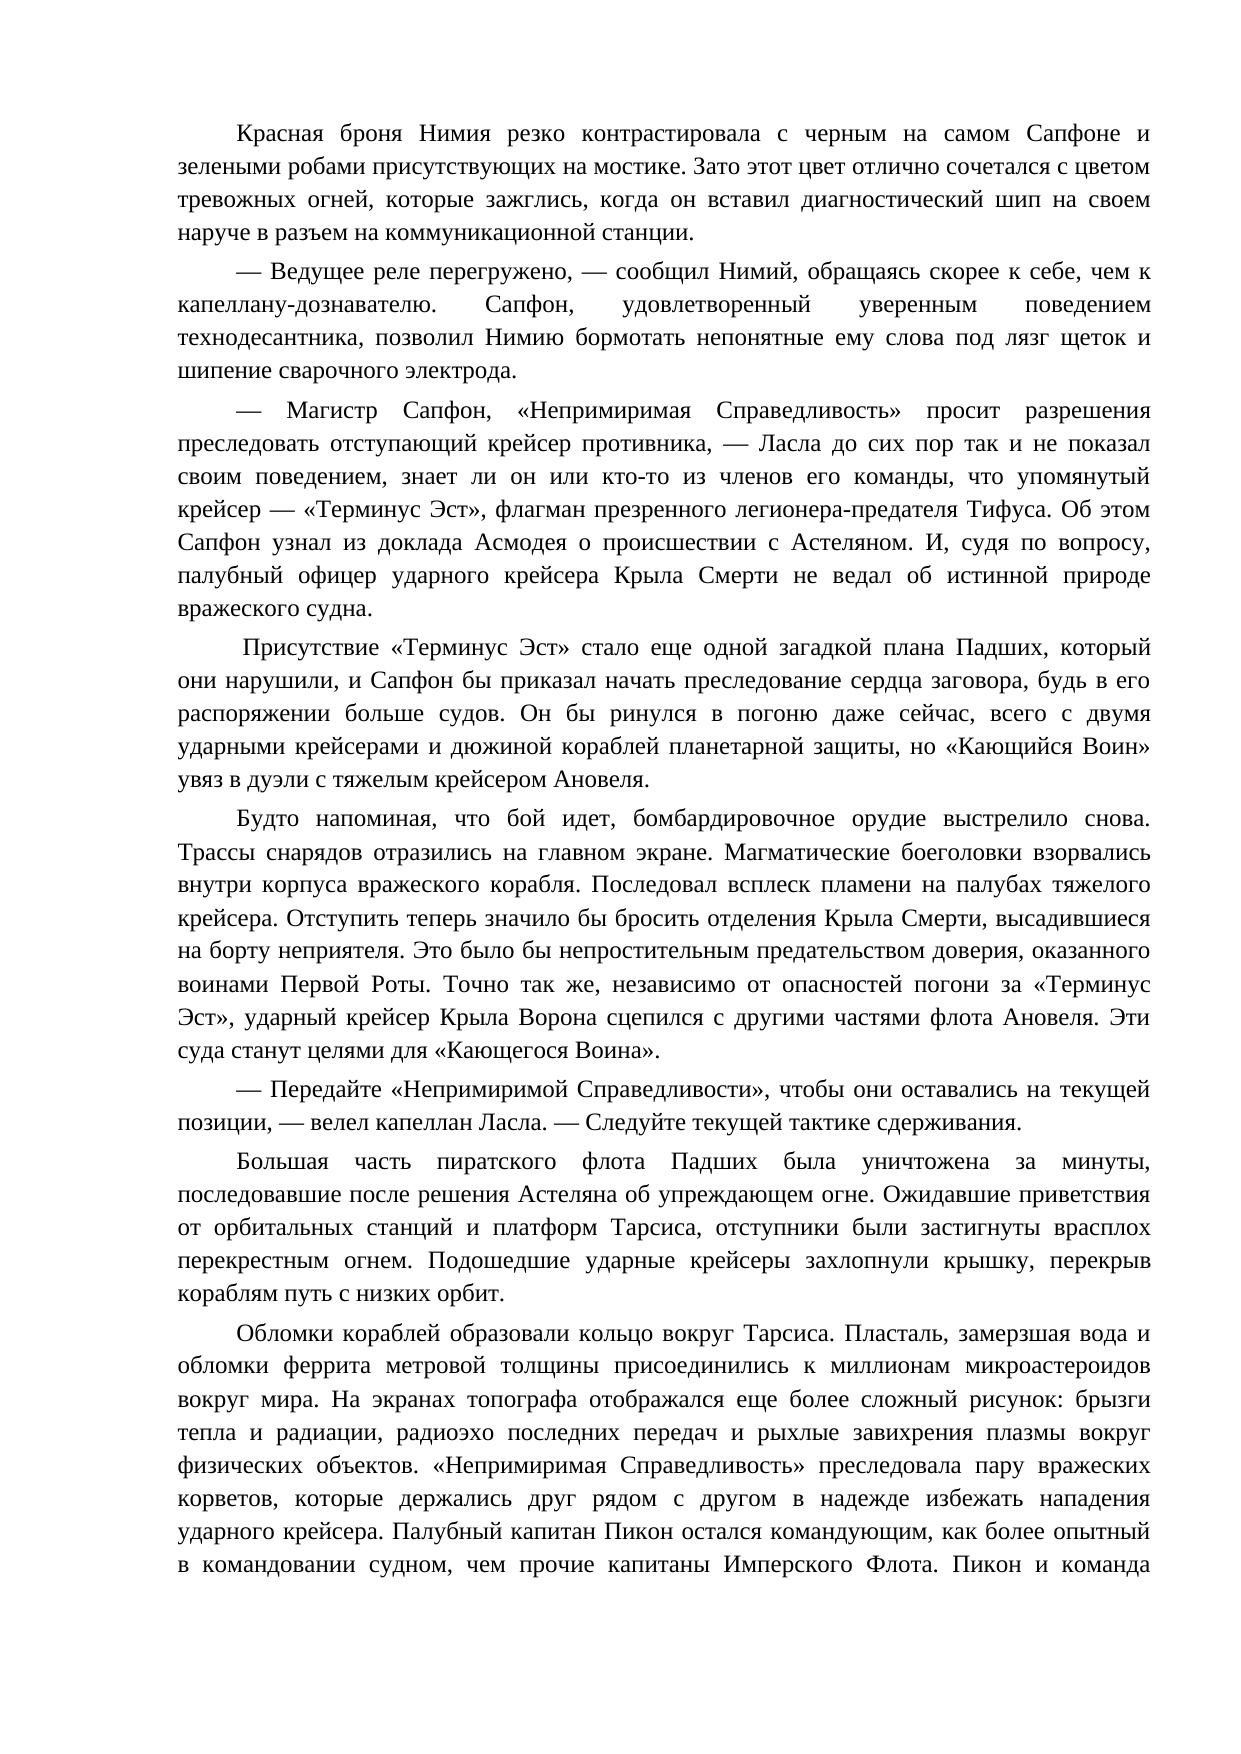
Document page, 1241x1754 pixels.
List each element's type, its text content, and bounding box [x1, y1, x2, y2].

text Будто напоминая, что бой идет, бомбардировочное орудие выстрелило снова. Трассы снарядов отразились на главном экране. Магматические боеголовки взорвались внутри корпуса вражеского корабля. Последовал всплеск пламени на палубах тяжелого крейсера. Отступить теперь значило бы бросить отделения Крыла Смерти, высадившиеся на борту неприятеля. Это было бы непростительным предательством доверия, оказанного воинами Первой Роты. Точно так же, независимо от опасностей погони за «Терминус Эст», ударный крейсер Крыла Ворона сцепился с другими частями флота Ановеля. Эти суда станут целями для «Кающегося Воина». [177, 803, 1152, 1063]
text — Магистр Сапфон, «Непримиримая Справедливость» просит разрешения преследовать отступающий крейсер противника, — Ласла до сих пор так и не показал своим поведением, знает ли он или кто-то из членов его команды, что упомянутый крейсер — «Терминус Эст», флагман презренного легионера-предателя Тифуса. Об этом Сапфон узнал из доклада Асмодея о происшествии с Астеляном. И, судя по вопросу, палубный офицер ударного крейсера Крыла Смерти не ведал об истинной природе вражеского судна. [177, 395, 1152, 622]
text Присутствие «Терминус Эст» стало еще одной загадкой плана Падших, который они нарушили, и Сапфон бы приказал начать преследование сердца заговора, будь в его распоряжении больше судов. Он бы ринулся в погоню даже сейчас, всего с двумя ударными крейсерами и дюжиной кораблей планетарной защиты, но «Кающийся Воин» увяз в дуэли с тяжелым крейсером Ановеля. [177, 632, 1152, 793]
text Большая часть пиратского флота Падших была уничтожена за минуты, последовавшие после решения Астеляна об упреждающем огне. Ожидавшие приветствия от орбитальных станций и платформ Тарсиса, отступники были застигнуты врасплох перекрестным огнем. Подошедшие ударные крейсеры захлопнули крышку, перекрыв кораблям путь с низких орбит. [177, 1146, 1152, 1307]
text Красная броня Нимия резко контрастировала с черным на самом Сапфоне и зелеными робами присутствующих на мостике. Зато этот цвет отлично сочетался с цветом тревожных огней, которые зажглись, когда он вставил диагностический шип на своем наруче в разъем на коммуникационной станции. [177, 118, 1152, 246]
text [177, 1318, 1152, 1577]
text — Передайте «Непримиримой Справедливости», чтобы они оставались на текущей позиции, — велел капеллан Ласла. — Следуйте текущей тактике сдерживания. [177, 1074, 1152, 1136]
text — Ведущее реле перегружено, — сообщил Нимий, обращаясь скорее к себе, чем к капеллану-дознавателю. Сапфон, удовлетворенный уверенным поведением технодесантника, позволил Нимию бормотать непонятные ему слова под лязг щеток и шипение сварочного электрода. [177, 256, 1152, 384]
